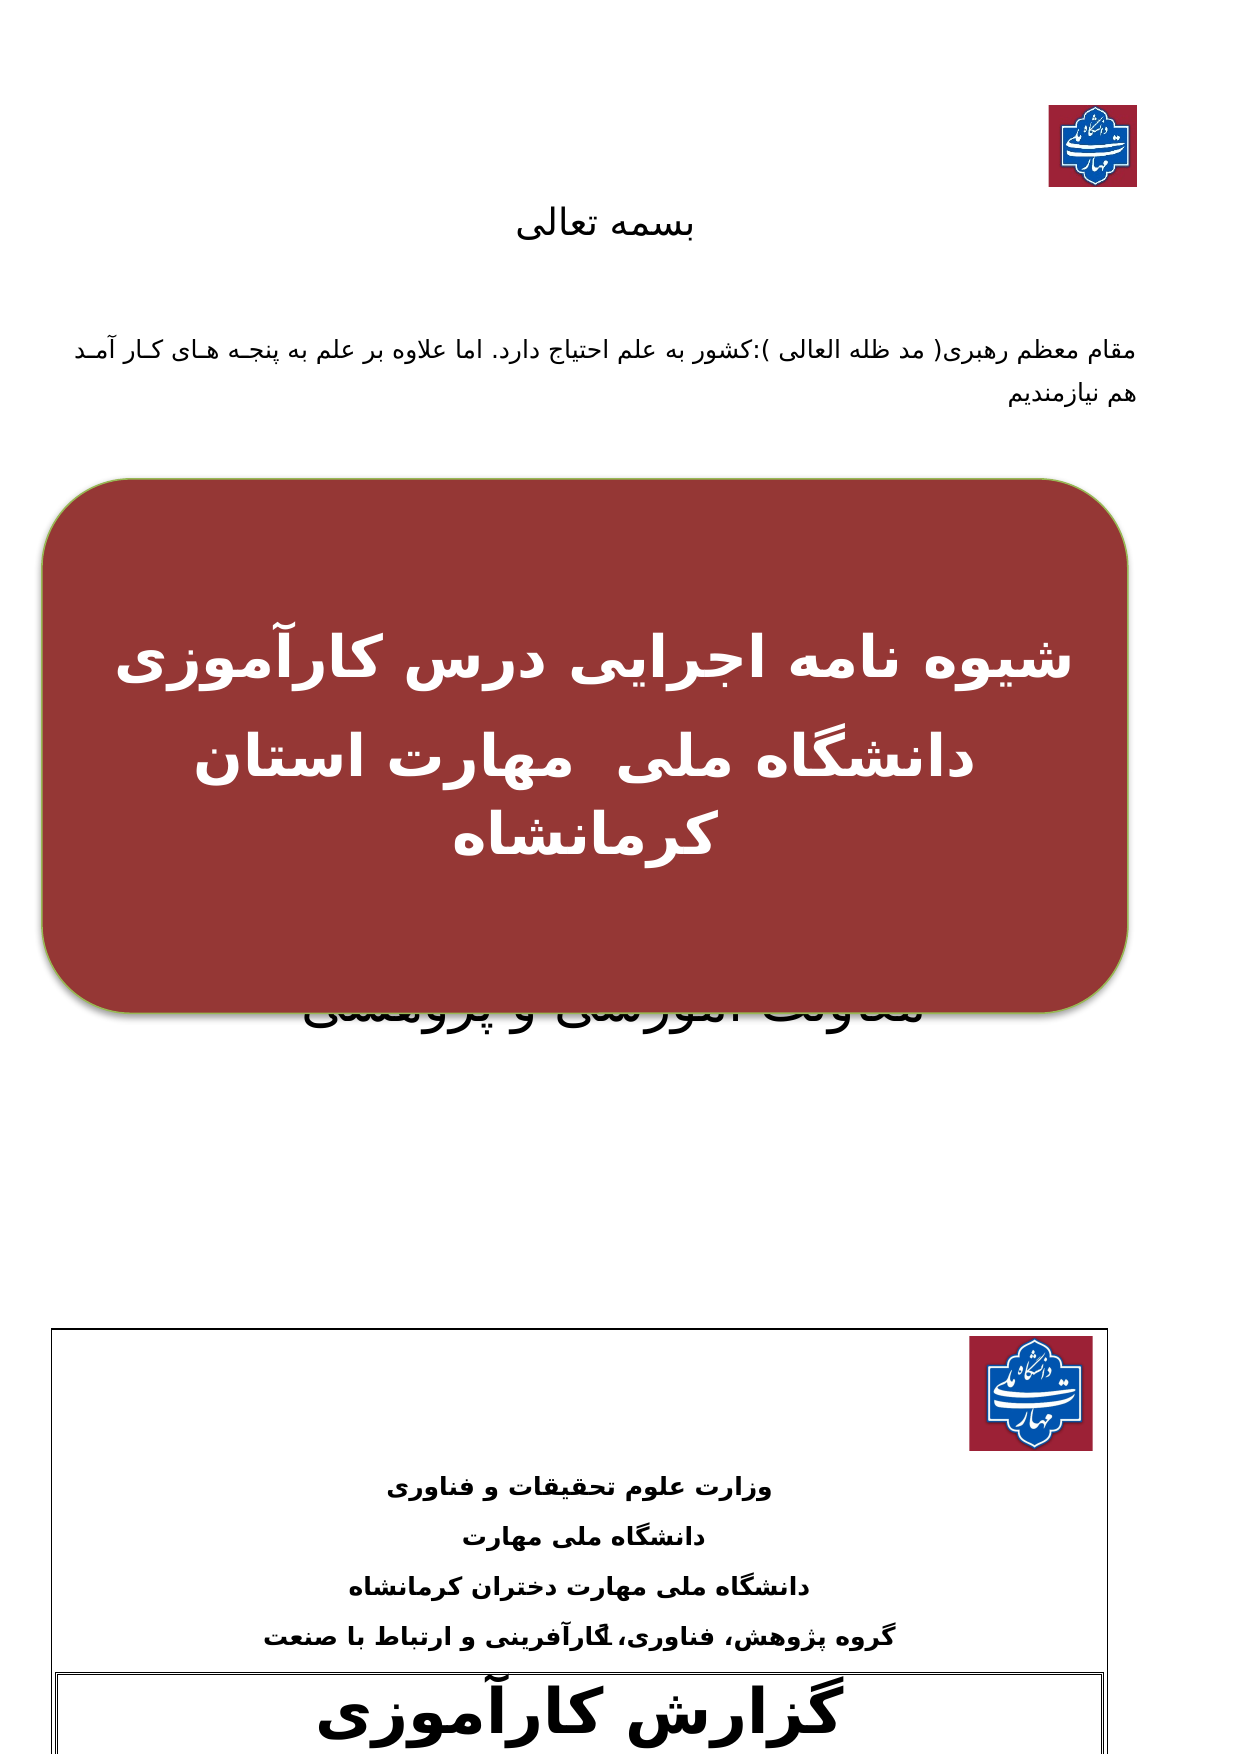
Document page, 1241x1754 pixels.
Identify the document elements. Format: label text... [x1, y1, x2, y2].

picture [969, 1336, 1093, 1451]
text بسمه تعالی [74, 201, 1137, 244]
text معاونت آموزشی و پژوهشی [835, 971, 1137, 1034]
text مقام معظم رهبری( مد ظله العالی ):کشور به علم احتیاج دارد. اما علاوه بر علم به پنجه های کار آمد هم نیازمندیم [74, 335, 1137, 408]
picture [1048, 105, 1137, 187]
text معاونت آموزشی و پژوهشی [74, 1004, 438, 1034]
